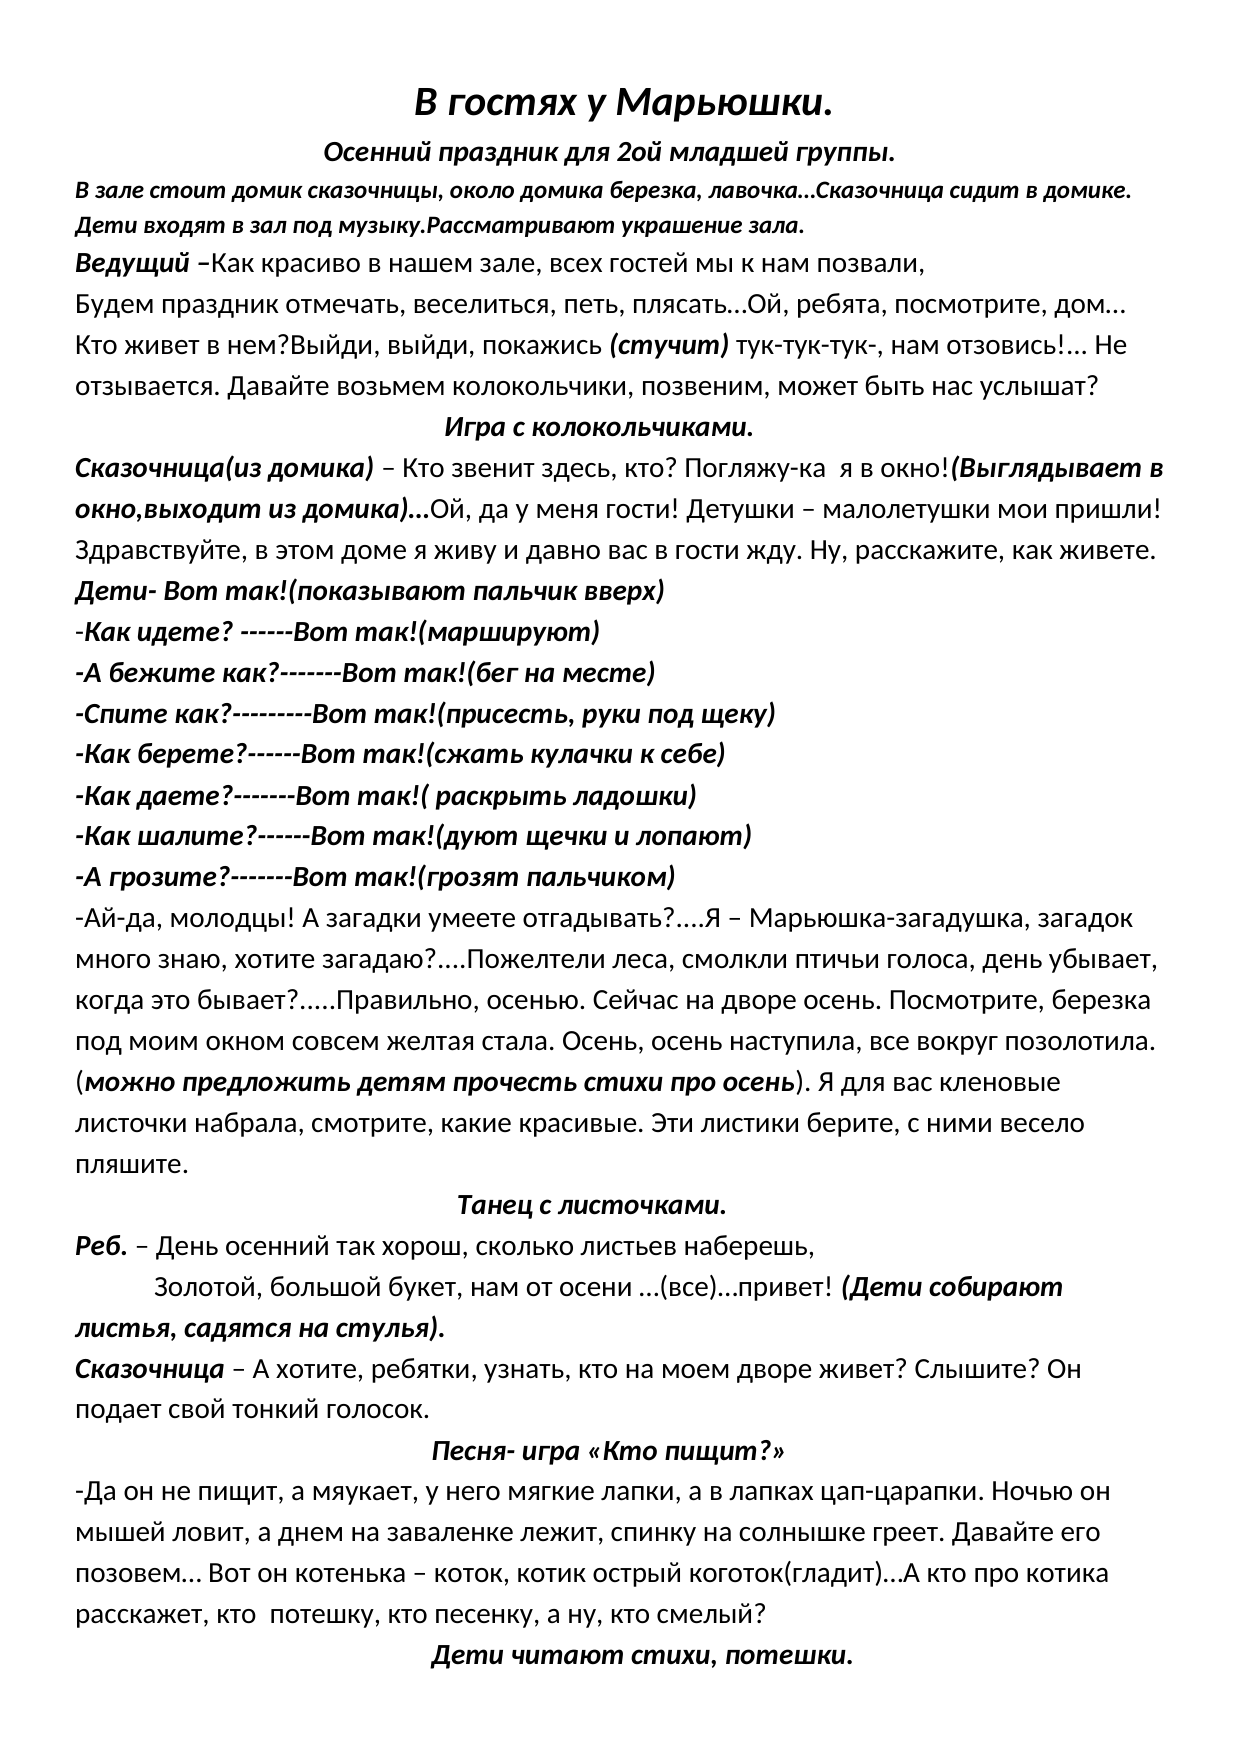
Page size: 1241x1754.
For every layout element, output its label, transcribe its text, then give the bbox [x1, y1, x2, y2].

text -Ай-да, молодцы! А загадки умеете отгадывать?....Я – Марьюшка-загадушка, загадок много знаю, хотите загадаю?....Пожелтели леса, смолкли птичьи голоса, день убывает, когда это бывает?.....Правильно, осенью. Сейчас на дворе осень. Посмотрите, березка под моим окном совсем желтая стала. Осень, осень наступила, все вокруг позолотила. (можно предложить детям прочесть стихи про осень). Я для вас кленовые листочки набрала, смотрите, какие красивые. Эти листики берите, с ними весело пляшите. [75, 899, 1165, 1181]
text В зале стоит домик сказочницы, около домика березка, лавочка…Сказочница сидит в домике. Дети входят в зал под музыку.Рассматривают украшение зала. [75, 174, 1165, 240]
text В гостях у Марьюшки. [75, 75, 1165, 126]
text Дети- Вот так!(показывают пальчик вверх) [75, 572, 1165, 607]
text -Как шалите?------Вот так!(дуют щечки и лопают) [75, 817, 1165, 853]
text -А бежите как?-------Вот так!(бег на месте) [75, 654, 1165, 689]
text -Спите как?---------Вот так!(присесть, руки под щеку) [75, 695, 1165, 730]
text Сказочница(из домика) – Кто звенит здесь, кто? Погляжу-ка я в окно!(Выглядывает в окно,выходит из домика)…Ой, да у меня гости! Детушки – малолетушки мои пришли! Здравствуйте, в этом доме я живу и давно вас в гости жду. Ну, расскажите, как живете. [75, 449, 1165, 567]
text Песня- игра «Кто пищит?» [75, 1432, 1165, 1467]
text Реб. – День осенний так хорош, сколько листьев наберешь, [75, 1227, 1165, 1262]
text Дети читают стихи, потешки. [75, 1636, 1165, 1672]
text -Как берете?------Вот так!(сжать кулачки к себе) [75, 736, 1165, 771]
text -Да он не пищит, а мяукает, у него мягкие лапки, а в лапках цап-царапки. Ночью он мышей ловит, а днем на заваленке лежит, спинку на солнышке греет. Давайте его позовем… Вот он котенька – коток, котик острый коготок(гладит)…А кто про котика расскажет, кто потешку, кто песенку, а ну, кто смелый? [75, 1472, 1165, 1631]
text Игра с колокольчиками. [75, 408, 1165, 444]
text -Как идете? ------Вот так!(маршируют) [75, 613, 1165, 648]
text -Как даете?-------Вот так!( раскрыть ладошки) [75, 777, 1165, 812]
text Золотой, большой букет, нам от осени …(все)…привет! (Дети собирают листья, садятся на стулья). [75, 1268, 1165, 1344]
text Сказочница – А хотите, ребятки, узнать, кто на моем дворе живет? Слышите? Он подает свой тонкий голосок. [75, 1350, 1165, 1426]
text Осенний праздник для 2ой младшей группы. [75, 133, 1165, 169]
text -А грозите?-------Вот так!(грозят пальчиком) [75, 858, 1165, 894]
text Танец с листочками. [75, 1186, 1165, 1222]
text Ведущий –Как красиво в нашем зале, всех гостей мы к нам позвали, [75, 244, 1165, 280]
text Будем праздник отмечать, веселиться, петь, плясать…Ой, ребята, посмотрите, дом…Кто живет в нем?Выйди, выйди, покажись (стучит) тук-тук-тук-, нам отзовись!... Не отзывается. Давайте возьмем колокольчики, позвеним, может быть нас услышат? [75, 285, 1165, 403]
